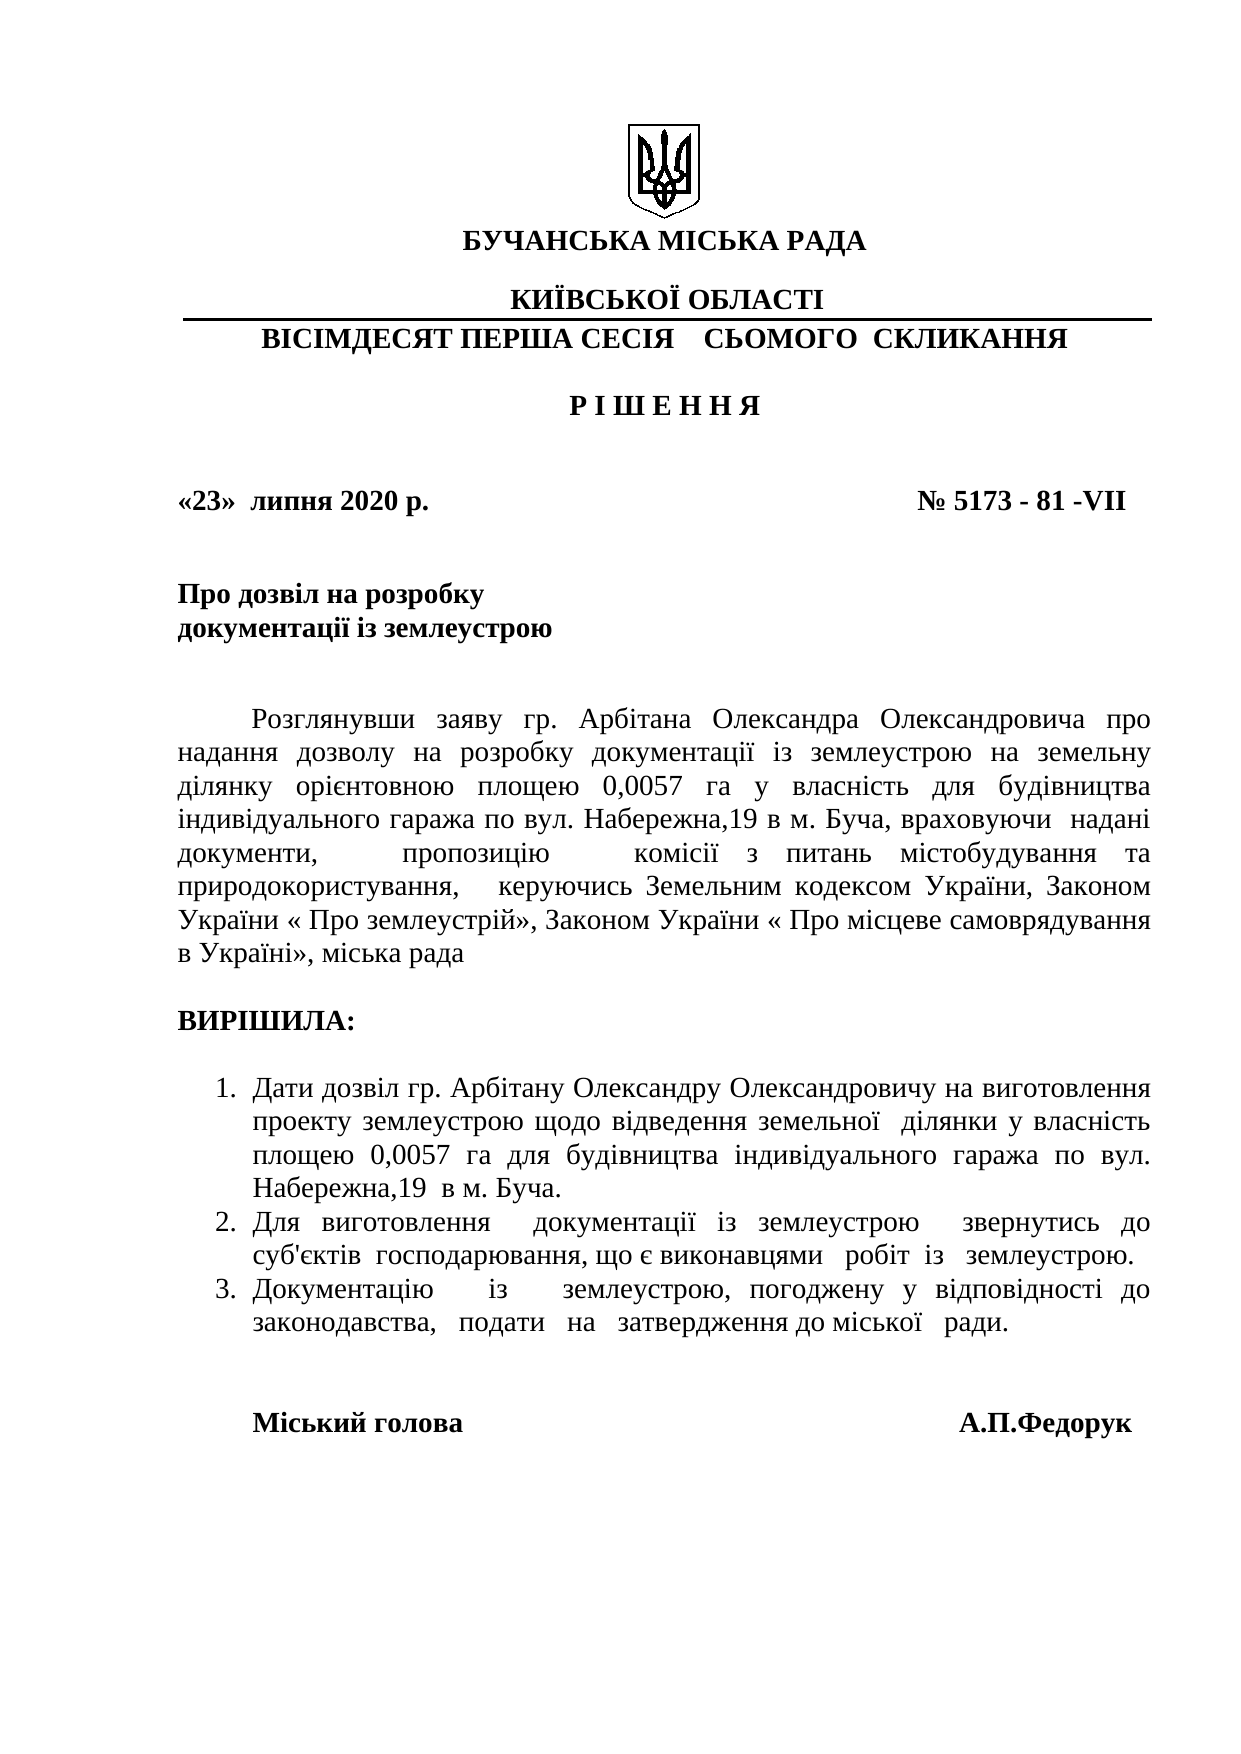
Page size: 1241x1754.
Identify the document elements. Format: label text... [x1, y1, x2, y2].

text БУЧАНСЬКА МІСЬКА РАДА [177, 223, 1152, 256]
text документації із землеустрою [177, 610, 1152, 643]
text КИЇВСЬКОЇ ОБЛАСТІ [183, 282, 1152, 318]
text ВІСІМДЕСЯТ ПЕРША СЕСІЯ СЬОМОГО СКЛИКАННЯ [177, 321, 1152, 354]
text Міський голова А.П.Федорук [252, 1405, 1152, 1439]
text Про дозвіл на розробку [177, 576, 1152, 610]
list Дати дозвіл гр. Арбітану Олександру Олександровичу на виготовлення проекту землеустрою щодо відведення земельної ділянки у власність площею 0,0057 га для будівництва індивідуального гаража по вул. Набережна,19 в м. Буча. [215, 1070, 1152, 1204]
list Документацію із землеустрою, погоджену у відповідності до законодавства, подати на затвердження до міської ради. [215, 1271, 1152, 1338]
text Р І Ш Е Н Н Я [177, 388, 1152, 422]
text «23» липня 2020 р. № 5173 - 81 -VІІ [177, 483, 1152, 517]
text Розглянувши заяву гр. Арбітана Олександра Олександровича про надання дозволу на розробку документації із землеустрою на земельну ділянку орієнтовною площею 0,0057 га у власність для будівництва індивідуального гаража по вул. Набережна,19 в м. Буча, враховуючи надані документи, пропозицію комісії з питань містобудування та природокористування, керуючись Земельним кодексом України, Законом України « Про землеустрій», Законом України « Про місцеве самоврядування в Україні», міська рада [177, 701, 1152, 969]
text ВИРІШИЛА: [177, 1003, 1152, 1036]
list Для виготовлення документації із землеустрою звернутись до суб'єктів господарювання, що є виконавцями робіт із землеустрою. [215, 1204, 1152, 1271]
